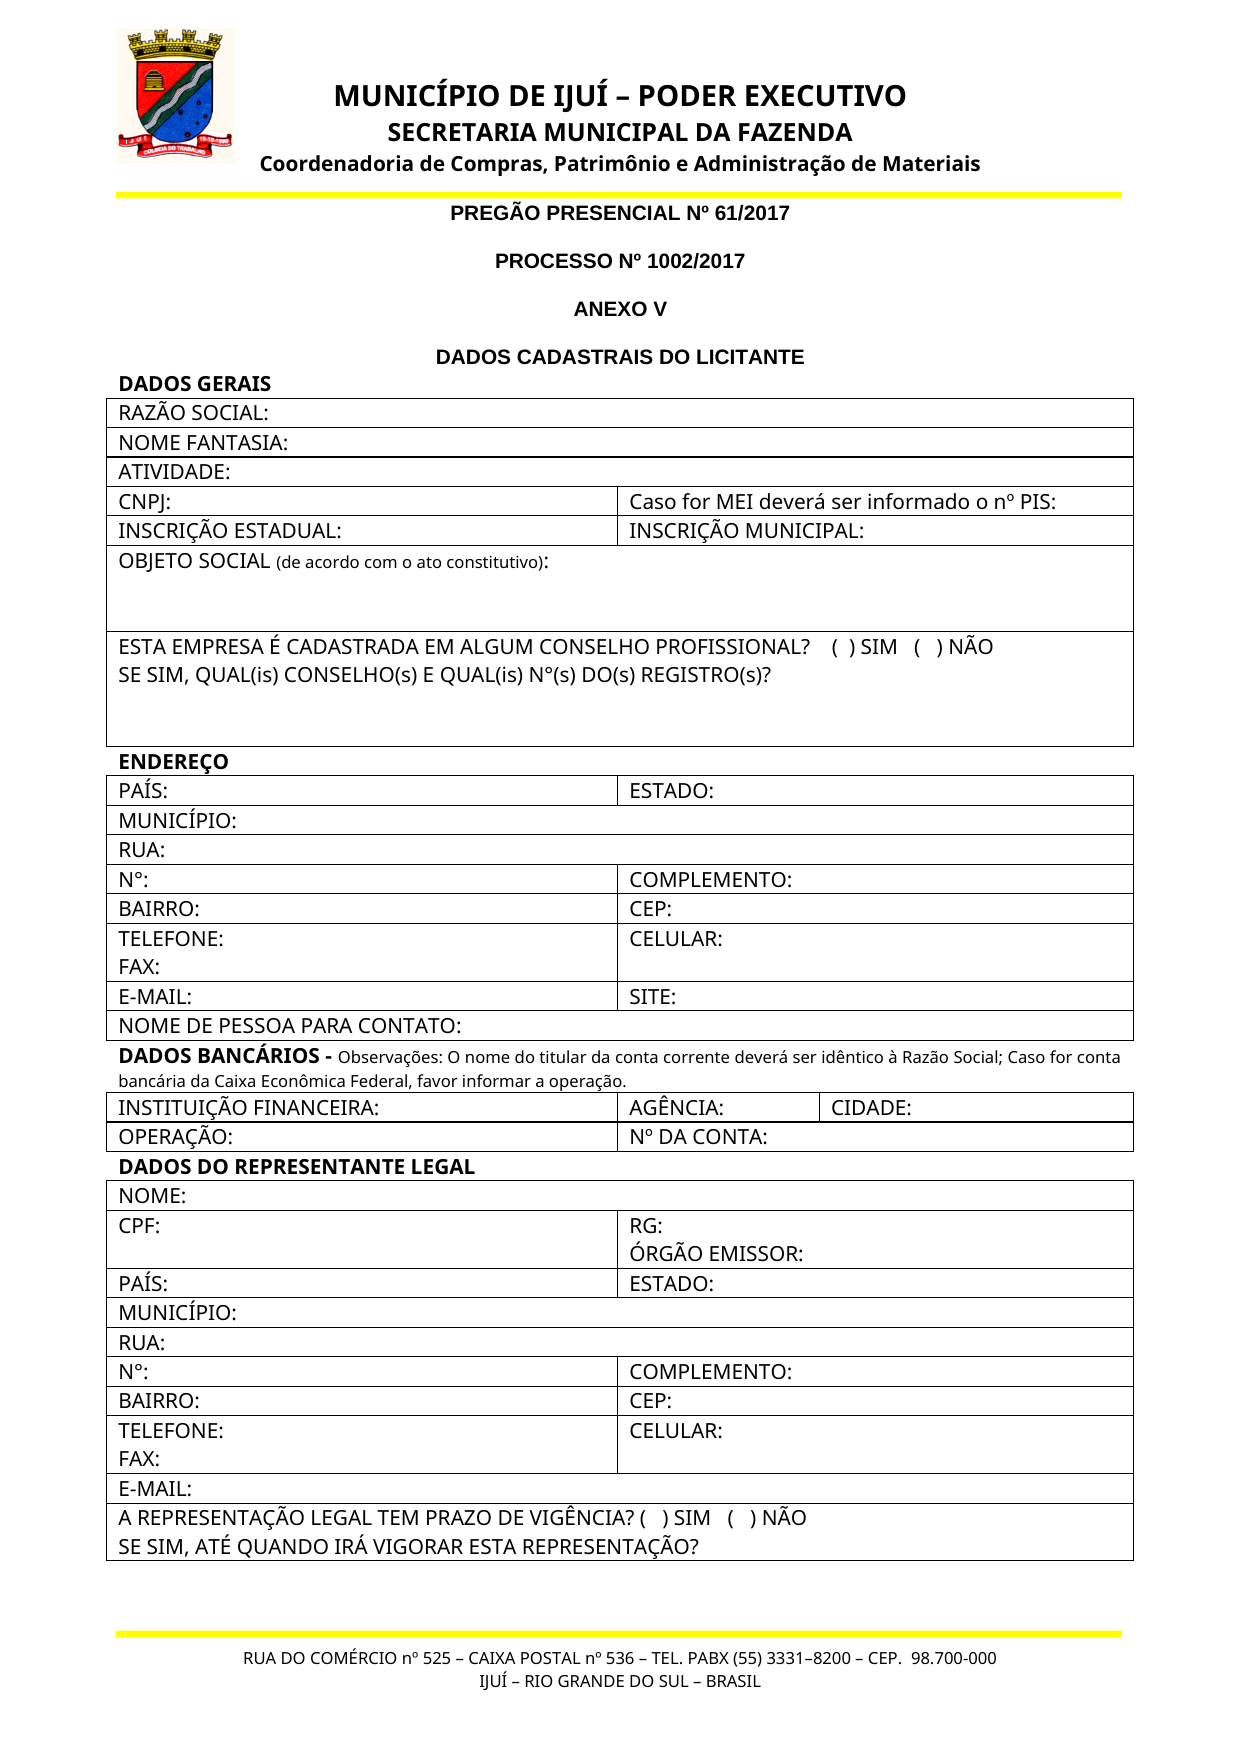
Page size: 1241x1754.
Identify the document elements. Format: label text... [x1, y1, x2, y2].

table_cell COMPLEMENTO: [618, 865, 1133, 893]
table_cell DADOS BANCÁRIOS - Observações: O nome do titular da conta corrente deverá ser idêntico à Razão Social; Caso for conta bancária da Caixa Econômica Federal, favor informar a operação. [107, 1041, 1133, 1092]
table_cell Nº DA CONTA: [618, 1123, 1133, 1151]
table_cell INSTITUIÇÃO FINANCEIRA: [107, 1093, 617, 1121]
table_cell E-MAIL: [107, 982, 617, 1010]
table_cell OPERAÇÃO: [107, 1123, 617, 1151]
text PROCESSO Nº 1002/2017 [118, 249, 1122, 273]
table_cell DADOS DO REPRESENTANTE LEGAL [107, 1152, 1133, 1180]
text ANEXO V [118, 297, 1122, 321]
table_cell ATIVIDADE: [107, 458, 1133, 486]
table_cell COMPLEMENTO: [618, 1357, 1133, 1386]
table_cell A REPRESENTAÇÃO LEGAL TEM PRAZO DE VIGÊNCIA? ( ) SIM ( ) NÃO SE SIM, ATÉ QUANDO IRÁ VIGORAR ESTA REPRESENTAÇÃO? [107, 1504, 1133, 1560]
text DADOS CADASTRAIS DO LICITANTE [118, 345, 1122, 369]
table_cell ENDEREÇO [107, 747, 1133, 775]
table_header DADOS GERAIS [107, 369, 1133, 397]
table_cell CEP: [618, 1387, 1133, 1415]
table_cell TELEFONE: FAX: [107, 1416, 617, 1473]
table_cell RUA: [107, 1328, 1133, 1356]
table_cell RG: ÓRGÃO EMISSOR: [618, 1211, 1133, 1268]
picture [116, 28, 237, 164]
table_cell RAZÃO SOCIAL: [107, 399, 1133, 427]
table_cell CNPJ: [107, 487, 617, 515]
table_cell CEP: [618, 894, 1133, 923]
table_cell SITE: [618, 982, 1133, 1010]
table_cell NOME: [107, 1181, 1133, 1210]
table_cell CELULAR: [618, 924, 1133, 981]
table_cell N°: [107, 865, 617, 893]
table_cell TELEFONE: FAX: [107, 924, 617, 981]
table_cell E-MAIL: [107, 1474, 1133, 1502]
table_cell N°: [107, 1357, 617, 1386]
table_cell NOME FANTASIA: [107, 428, 1133, 456]
table_cell RUA: [107, 835, 1133, 864]
table_cell INSCRIÇÃO MUNICIPAL: [618, 516, 1133, 545]
table_cell CIDADE: [820, 1093, 1133, 1121]
table_cell OBJETO SOCIAL (de acordo com o ato constitutivo): [107, 546, 1133, 631]
table_cell CPF: [107, 1211, 617, 1268]
table_cell PAÍS: [107, 1269, 617, 1297]
table_cell BAIRRO: [107, 894, 617, 923]
table_cell PAÍS: [107, 776, 617, 805]
table_cell Caso for MEI deverá ser informado o nº PIS: [618, 487, 1133, 515]
table_cell MUNICÍPIO: [107, 806, 1133, 834]
table_cell MUNICÍPIO: [107, 1298, 1133, 1327]
table_cell BAIRRO: [107, 1387, 617, 1415]
text PREGÃO PRESENCIAL Nº 61/2017 [118, 201, 1122, 225]
table_cell INSCRIÇÃO ESTADUAL: [107, 516, 617, 545]
table_cell ESTADO: [618, 1269, 1133, 1297]
table_cell ESTA EMPRESA É CADASTRADA EM ALGUM CONSELHO PROFISSIONAL? ( ) SIM ( ) NÃO SE SIM, QUAL(is) CONSELHO(s) E QUAL(is) N°(s) DO(s) REGISTRO(s)? [107, 632, 1133, 746]
table_cell CELULAR: [618, 1416, 1133, 1473]
table_cell NOME DE PESSOA PARA CONTATO: [107, 1011, 1133, 1040]
table_cell AGÊNCIA: [618, 1093, 819, 1121]
table_cell ESTADO: [618, 776, 1133, 805]
